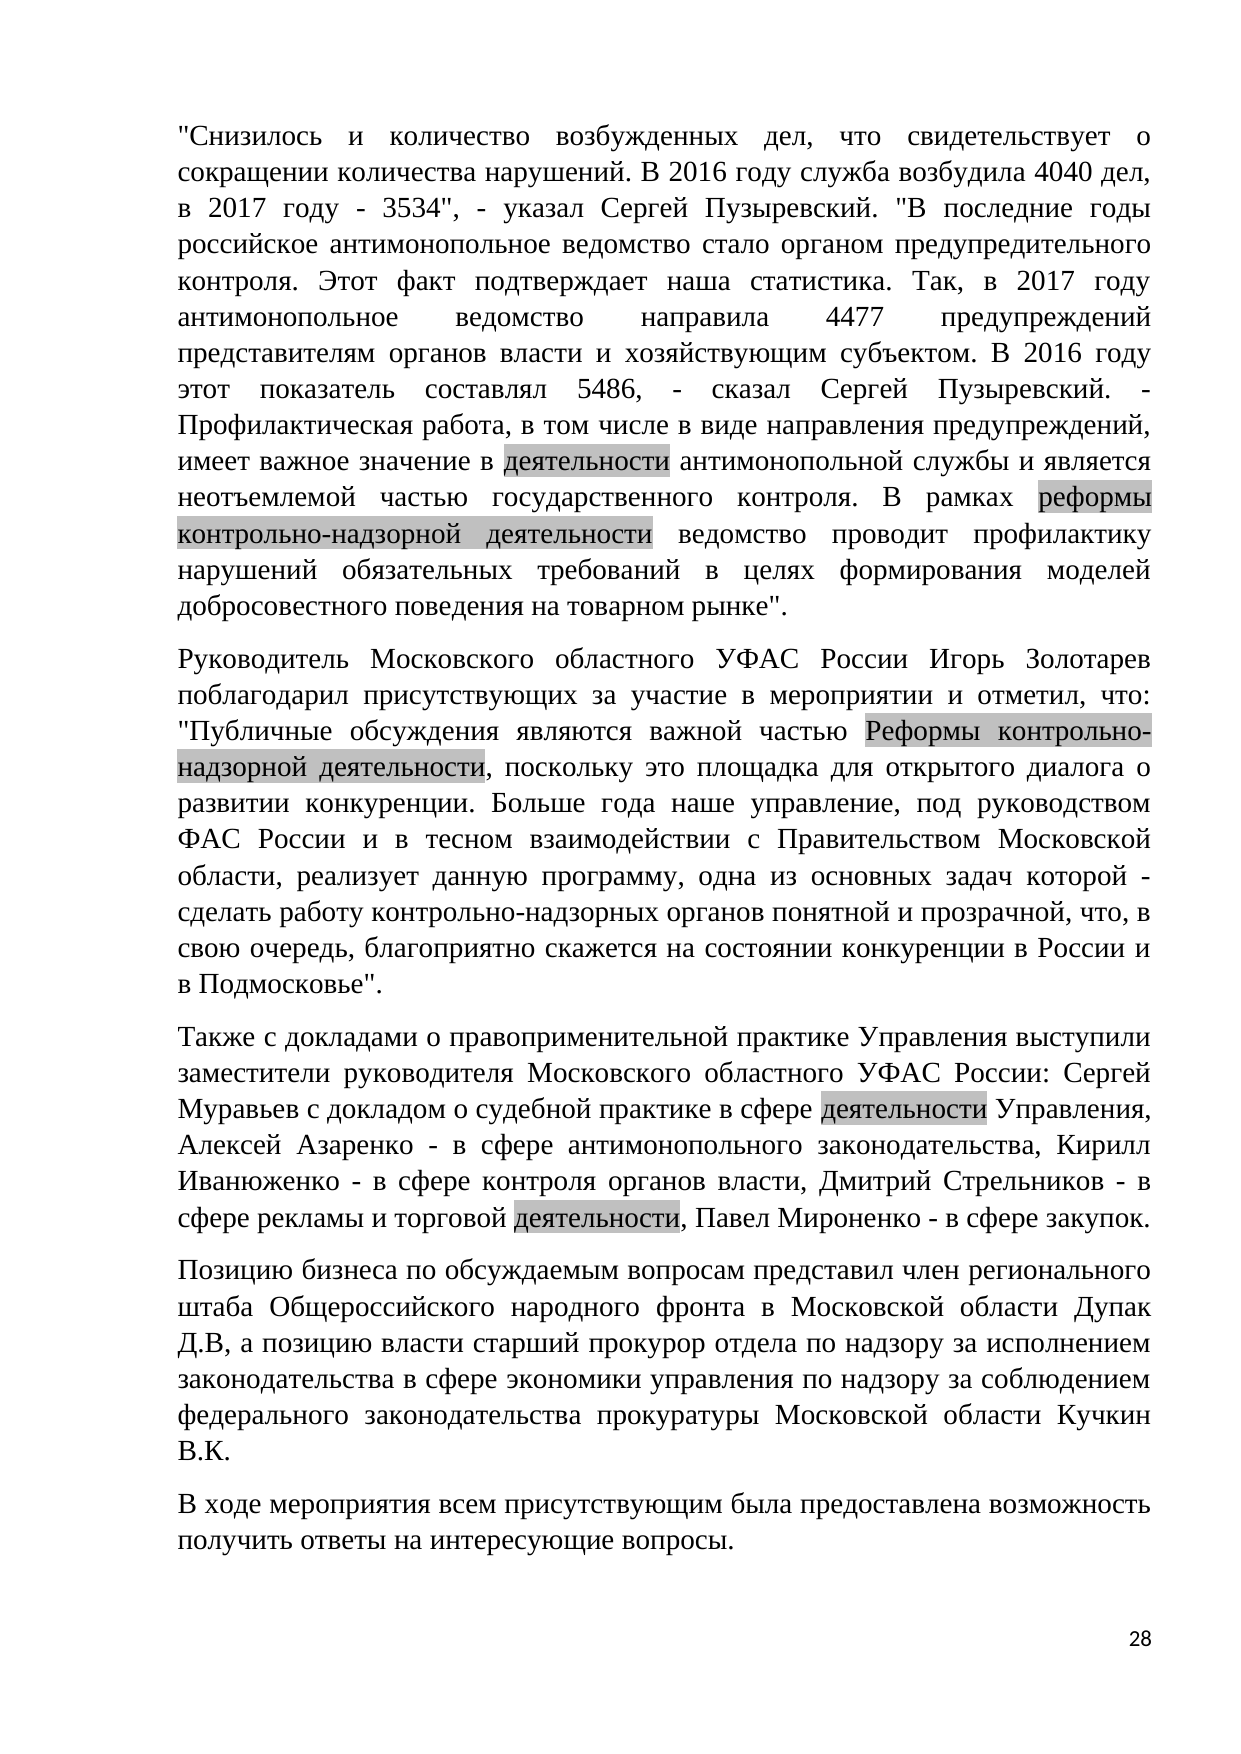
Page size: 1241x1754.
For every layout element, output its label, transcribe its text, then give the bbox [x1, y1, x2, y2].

text Также с докладами о правоприменительной практике Управления выступили заместители руководителя Московского областного УФАС России: Сергей Муравьев с докладом о судебной практике в сфере деятельности Управления, Алексей Азаренко - в сфере антимонопольного законодательства, Кирилл Иванюженко - в сфере контроля органов власти, Дмитрий Стрельников - в сфере рекламы и торговой деятельности, Павел Мироненко - в сфере закупок. [177, 1019, 1152, 1233]
text В ходе мероприятия всем присутствующим была предоставлена возможность получить ответы на интересующие вопросы. [177, 1486, 1152, 1556]
text Позицию бизнеса по обсуждаемым вопросам представил член регионального штаба Общероссийского народного фронта в Московской области Дупак Д.В, а позицию власти старший прокурор отдела по надзору за исполнением законодательства в сфере экономики управления по надзору за соблюдением федерального законодательства прокуратуры Московской области Кучкин В.К. [177, 1252, 1152, 1467]
text Руководитель Московского областного УФАС России Игорь Золотарев поблагодарил присутствующих за участие в мероприятии и отметил, что: "Публичные обсуждения являются важной частью Реформы контрольно-надзорной деятельности, поскольку это площадка для открытого диалога о развитии конкуренции. Больше года наше управление, под руководством ФАС России и в тесном взаимодействии с Правительством Московской области, реализует данную программу, одна из основных задач которой - сделать работу контрольно-надзорных органов понятной и прозрачной, что, в свою очередь, благоприятно скажется на состоянии конкуренции в России и в Подмосковье". [177, 641, 1152, 1000]
text "Снизилось и количество возбужденных дел, что свидетельствует о сокращении количества нарушений. В 2016 году служба возбудила 4040 дел, в 2017 году - 3534", - указал Сергей Пузыревский. "В последние годы российское антимонопольное ведомство стало органом предупредительного контроля. Этот факт подтверждает наша статистика. Так, в 2017 году антимонопольное ведомство направила 4477 предупреждений представителям органов власти и хозяйствующим субъектом. В 2016 году этот показатель составлял 5486, - сказал Сергей Пузыревский. - Профилактическая работа, в том числе в виде направления предупреждений, имеет важное значение в деятельности антимонопольной службы и является неотъемлемой частью государственного контроля. В рамках реформы контрольно-надзорной деятельности ведомство проводит профилактику нарушений обязательных требований в целях формирования моделей добросовестного поведения на товарном рынке". [177, 118, 1152, 622]
